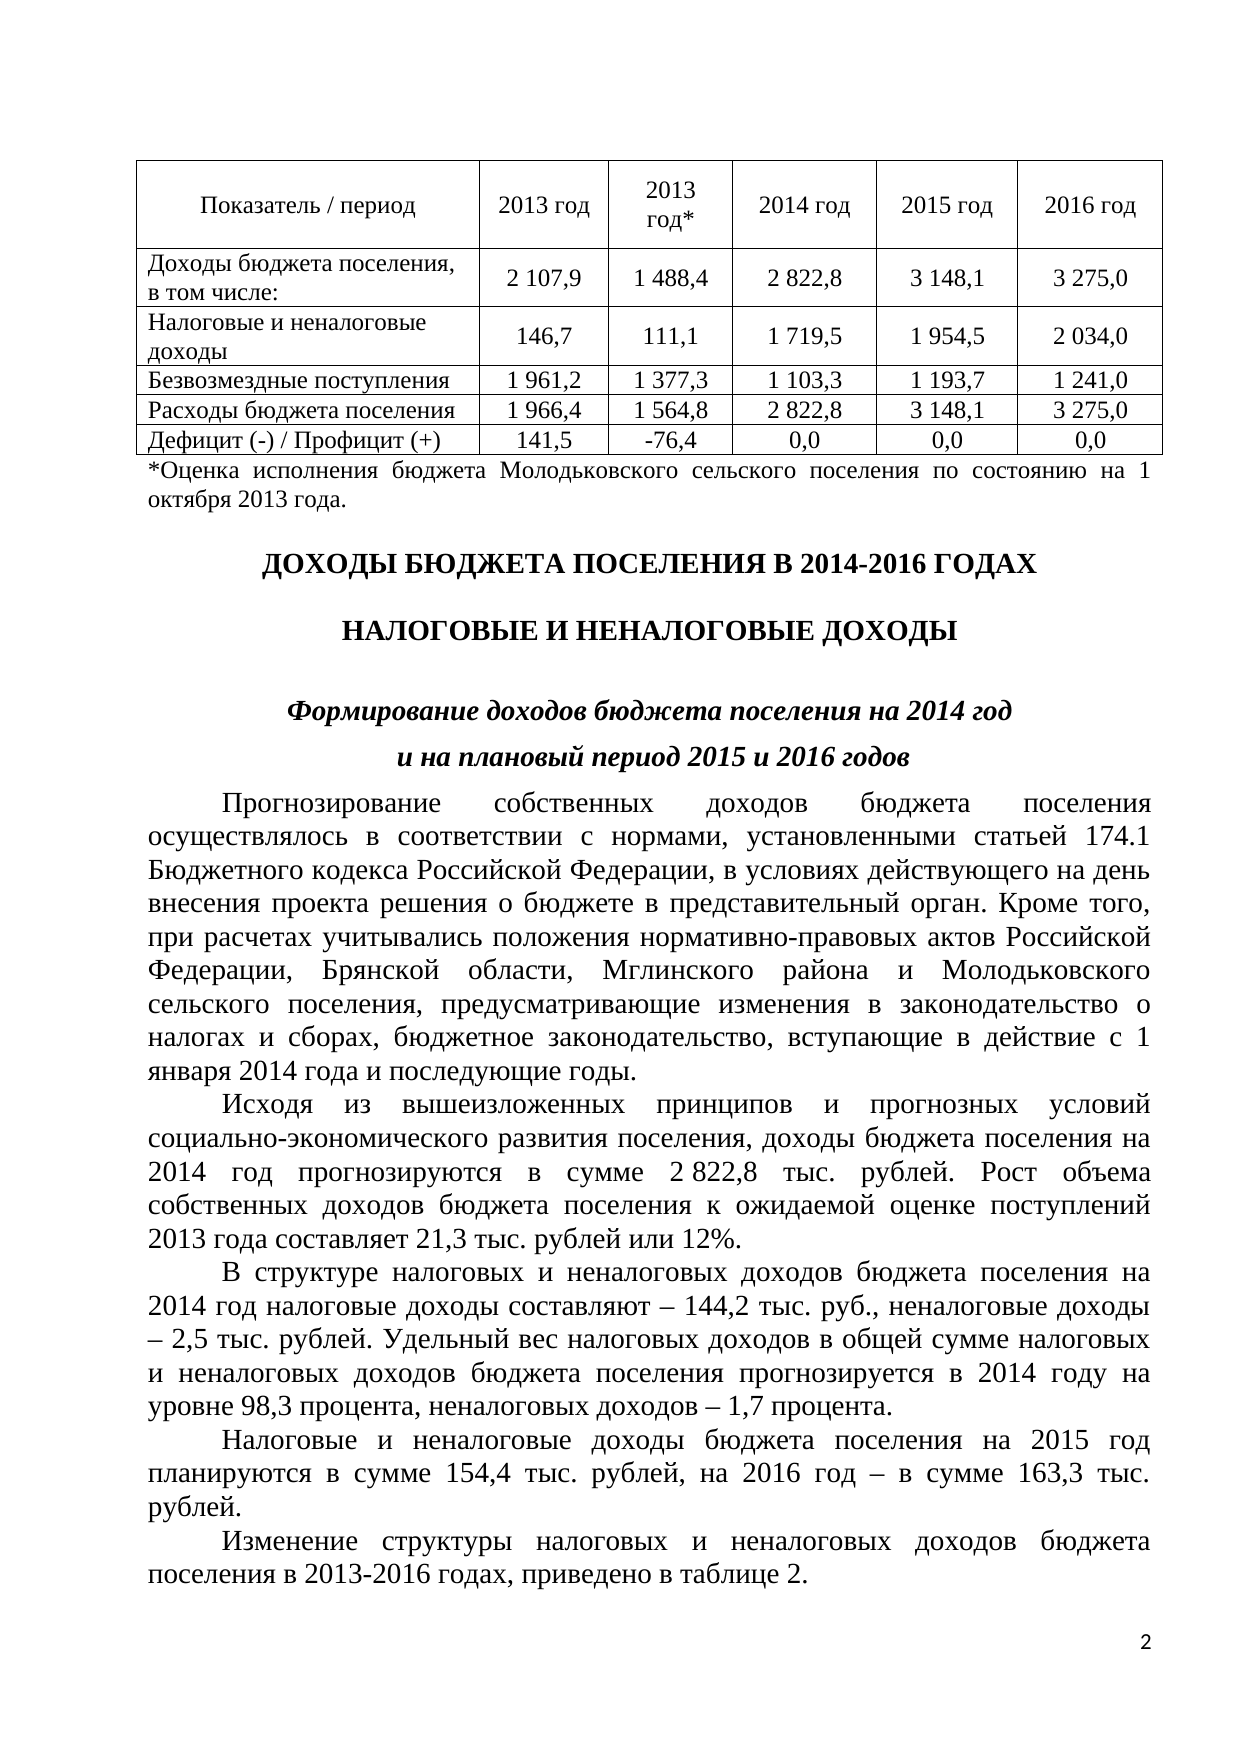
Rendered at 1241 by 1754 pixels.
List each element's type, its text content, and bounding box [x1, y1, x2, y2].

table_cell 3 148,1 [877, 249, 1017, 306]
table_cell 1 241,0 [1018, 366, 1162, 394]
table_cell Расходы бюджета поселения [137, 395, 479, 424]
text В структуре налоговых и неналоговых доходов бюджета поселения на 2014 год налоговые доходы составляют – 144,2 тыс. руб., неналоговые доходы – 2,5 тыс. рублей. Удельный вес налоговых доходов в общей сумме налоговых и неналоговых доходов бюджета поселения прогнозируется в 2014 году на уровне 98,3 процента, неналоговых доходов – 1,7 процента. [148, 1254, 1152, 1422]
table_cell 3 275,0 [1018, 249, 1162, 306]
table_cell 0,0 [877, 425, 1017, 454]
text НАЛОГОВЫЕ И НЕНАЛОГОВЫЕ ДОХОДЫ [148, 613, 1152, 647]
table_cell Безвозмездные поступления [137, 366, 479, 394]
table_cell Дефицит (-) / Профицит (+) [137, 425, 479, 454]
table_cell Налоговые и неналоговые доходы [137, 307, 479, 364]
text *Оценка исполнения бюджета Молодьковского сельского поселения по состоянию на 1 октября 2013 года. [148, 455, 1152, 512]
table_header 2015 год [877, 161, 1017, 247]
text Формирование доходов бюджета поселения на 2014 год [148, 693, 1152, 726]
table_cell 1 719,5 [733, 307, 876, 364]
text и на плановый период 2015 и 2016 годов [148, 739, 1152, 772]
table_cell 141,5 [480, 425, 608, 454]
table_cell 1 954,5 [877, 307, 1017, 364]
table_header 2013 год* [609, 161, 732, 247]
table_cell 1 966,4 [480, 395, 608, 424]
table_cell 2 107,9 [480, 249, 608, 306]
table_cell 1 103,3 [733, 366, 876, 394]
table_header 2013 год [480, 161, 608, 247]
table_cell 1 377,3 [609, 366, 732, 394]
table_cell 2 034,0 [1018, 307, 1162, 364]
table_cell 2 822,8 [733, 395, 876, 424]
table_cell Доходы бюджета поселения, в том числе: [137, 249, 479, 306]
table_cell 1 564,8 [609, 395, 732, 424]
table_cell 0,0 [733, 425, 876, 454]
text ДОХОДЫ БЮДЖЕТА ПОСЕЛЕНИЯ В 2014-2016 ГОДАХ [148, 546, 1152, 579]
table_cell 3 148,1 [877, 395, 1017, 424]
table_header 2016 год [1018, 161, 1162, 247]
table_cell 146,7 [480, 307, 608, 364]
text Изменение структуры налоговых и неналоговых доходов бюджета поселения в 2013-2016 годах, приведено в таблице 2. [148, 1523, 1152, 1590]
text Налоговые и неналоговые доходы бюджета поселения на 2015 год планируются в сумме 154,4 тыс. рублей, на 2016 год – в сумме 163,3 тыс. рублей. [148, 1422, 1152, 1523]
text Прогнозирование собственных доходов бюджета поселения осуществлялось в соответствии с нормами, установленными статьей 174.1 Бюджетного кодекса Российской Федерации, в условиях действующего на день внесения проекта решения о бюджете в представительный орган. Кроме того, при расчетах учитывались положения нормативно-правовых актов Российской Федерации, Брянской области, Мглинского района и Молодьковского сельского поселения, предусматривающие изменения в законодательство о налогах и сборах, бюджетное законодательство, вступающие в действие с 1 января 2014 года и последующие годы. [148, 785, 1152, 1087]
table_cell 1 961,2 [480, 366, 608, 394]
table_cell 3 275,0 [1018, 395, 1162, 424]
table_cell 2 822,8 [733, 249, 876, 306]
table_header 2014 год [733, 161, 876, 247]
table_cell 0,0 [1018, 425, 1162, 454]
table_cell 1 488,4 [609, 249, 732, 306]
table_cell -76,4 [609, 425, 732, 454]
table_cell 111,1 [609, 307, 732, 364]
table_header Показатель / период [137, 161, 479, 247]
table_cell 1 193,7 [877, 366, 1017, 394]
text Исходя из вышеизложенных принципов и прогнозных условий социально-экономического развития поселения, доходы бюджета поселения на 2014 год прогнозируются в сумме 2 822,8 тыс. рублей. Рост объема собственных доходов бюджета поселения к ожидаемой оценке поступлений 2013 года составляет 21,3 тыс. рублей или 12%. [148, 1087, 1152, 1254]
